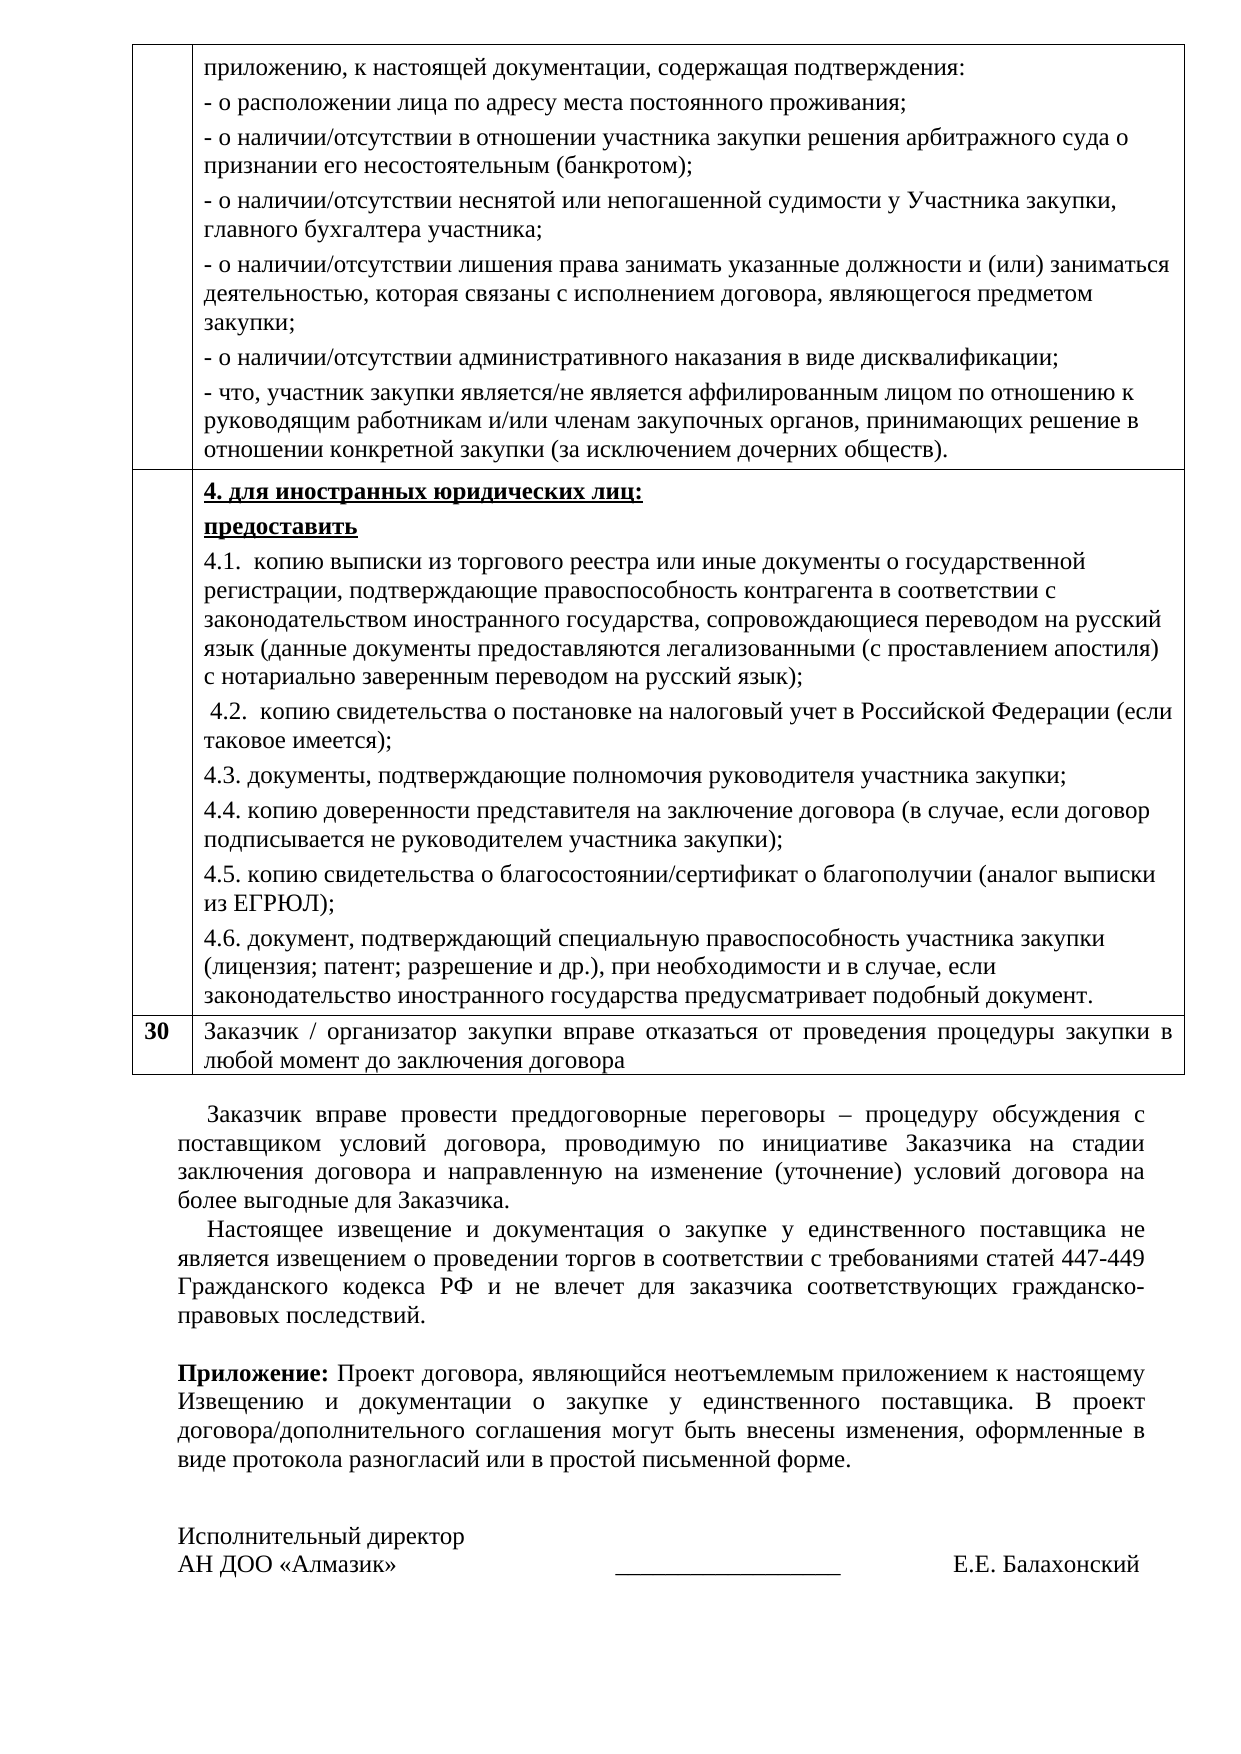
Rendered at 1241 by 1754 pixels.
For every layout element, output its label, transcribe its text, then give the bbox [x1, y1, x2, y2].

text Исполнительный директор [177, 1521, 1146, 1549]
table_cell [193, 45, 1184, 469]
text Настоящее извещение и документация о закупке у единственного поставщика не является извещением о проведении торгов в соответствии с требованиями статей 447-449 Гражданского кодекса РФ и не влечет для заказчика соответствующих гражданско-правовых последствий. [177, 1214, 1146, 1329]
table_cell [133, 45, 192, 469]
text Заказчик вправе провести преддоговорные переговоры – процедуру обсуждения с поставщиком условий договора, проводимую по инициативе Заказчика на стадии заключения договора и направленную на изменение (уточнение) условий договора на более выгодные для Заказчика. [177, 1099, 1146, 1214]
table_cell 30 [133, 1016, 192, 1074]
table_cell [133, 470, 192, 1015]
text АН ДОО «Алмазик» __________________ Е.Е. Балахонский [177, 1549, 1146, 1578]
table_cell 4. для иностранных юридических лиц: предоставить 4.1. копию выписки из торгового реестра или иные документы о государственной регистрации, подтверждающие правоспособность контрагента в соответствии с законодательством иностранного государства, сопровождающиеся переводом на русский язык (данные документы предоставляются легализованными (с проставлением апостиля) с нотариально заверенным переводом на русский язык); 4.2. копию свидетельства о постановке на налоговый учет в Российской Федерации (если таковое имеется); 4.3. документы, подтверждающие полномочия руководителя участника закупки; 4.4. копию доверенности представителя на заключение договора (в случае, если договор подписывается не руководителем участника закупки); 4.5. копию свидетельства о благосостоянии/сертификат о благополучии (аналог выписки из ЕГРЮЛ); 4.6. документ, подтверждающий специальную правоспособность участника закупки (лицензия; патент; разрешение и др.), при необходимости и в случае, если законодательство иностранного государства предусматривает подобный документ. [193, 470, 1184, 1015]
text Приложение: Проект договора, являющийся неотъемлемым приложением к настоящему Извещению и документации о закупке у единственного поставщика. В проект договора/дополнительного соглашения могут быть внесены изменения, оформленные в виде протокола разногласий или в простой письменной форме. [177, 1358, 1146, 1473]
table_cell Заказчик / организатор закупки вправе отказаться от проведения процедуры закупки в любой момент до заключения договора [193, 1016, 1184, 1074]
